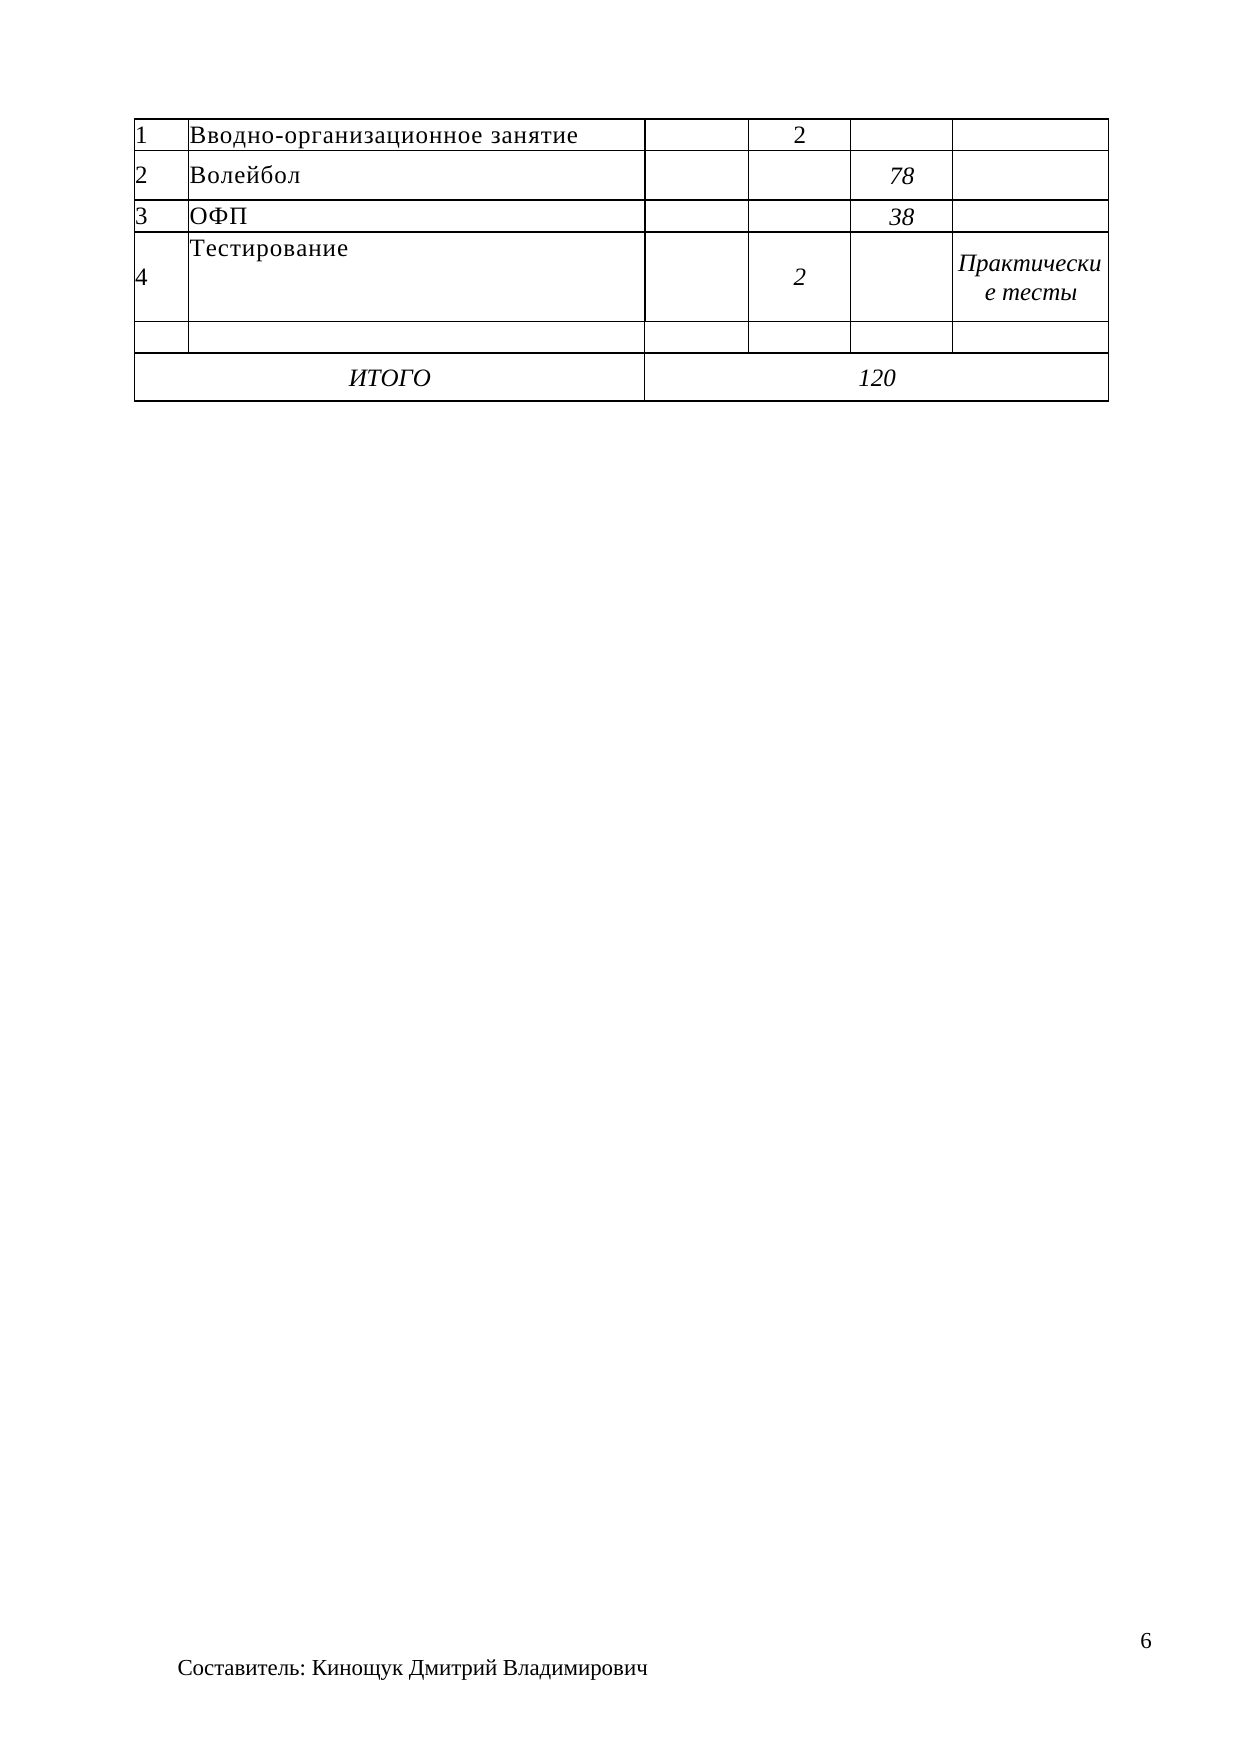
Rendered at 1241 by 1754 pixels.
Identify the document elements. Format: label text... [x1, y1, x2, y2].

table_cell [749, 201, 850, 231]
table_cell 2 [749, 120, 850, 150]
table_cell 3 [135, 201, 188, 231]
table_cell Вводно-организационное занятие [189, 120, 644, 150]
table_cell Волейбол [189, 151, 644, 199]
table_cell [646, 151, 748, 199]
table_cell [851, 120, 952, 150]
table_cell Практические тесты [953, 233, 1108, 321]
table_cell 2 [135, 151, 188, 199]
table_cell [953, 322, 1108, 352]
table_cell ОФП [189, 201, 644, 231]
table_cell 78 [851, 151, 952, 199]
table_cell [749, 151, 850, 199]
table_cell [189, 322, 644, 352]
table_cell [953, 151, 1108, 199]
table_cell [953, 201, 1108, 231]
table_cell Тестирование [189, 233, 644, 321]
table_cell 120 [645, 354, 1108, 400]
table_cell 38 [851, 201, 952, 231]
table_cell 4 [135, 233, 188, 321]
table_cell [646, 233, 748, 321]
table_cell [645, 322, 748, 352]
table_cell 1 [135, 120, 188, 150]
table_cell [749, 322, 850, 352]
table_cell [953, 120, 1108, 150]
table_cell [851, 233, 952, 321]
table_cell 2 [749, 233, 850, 321]
table_cell [646, 201, 748, 231]
table_cell [135, 322, 188, 352]
table_cell ИТОГО [135, 354, 644, 400]
table_cell [851, 322, 952, 352]
table_cell [646, 120, 748, 150]
